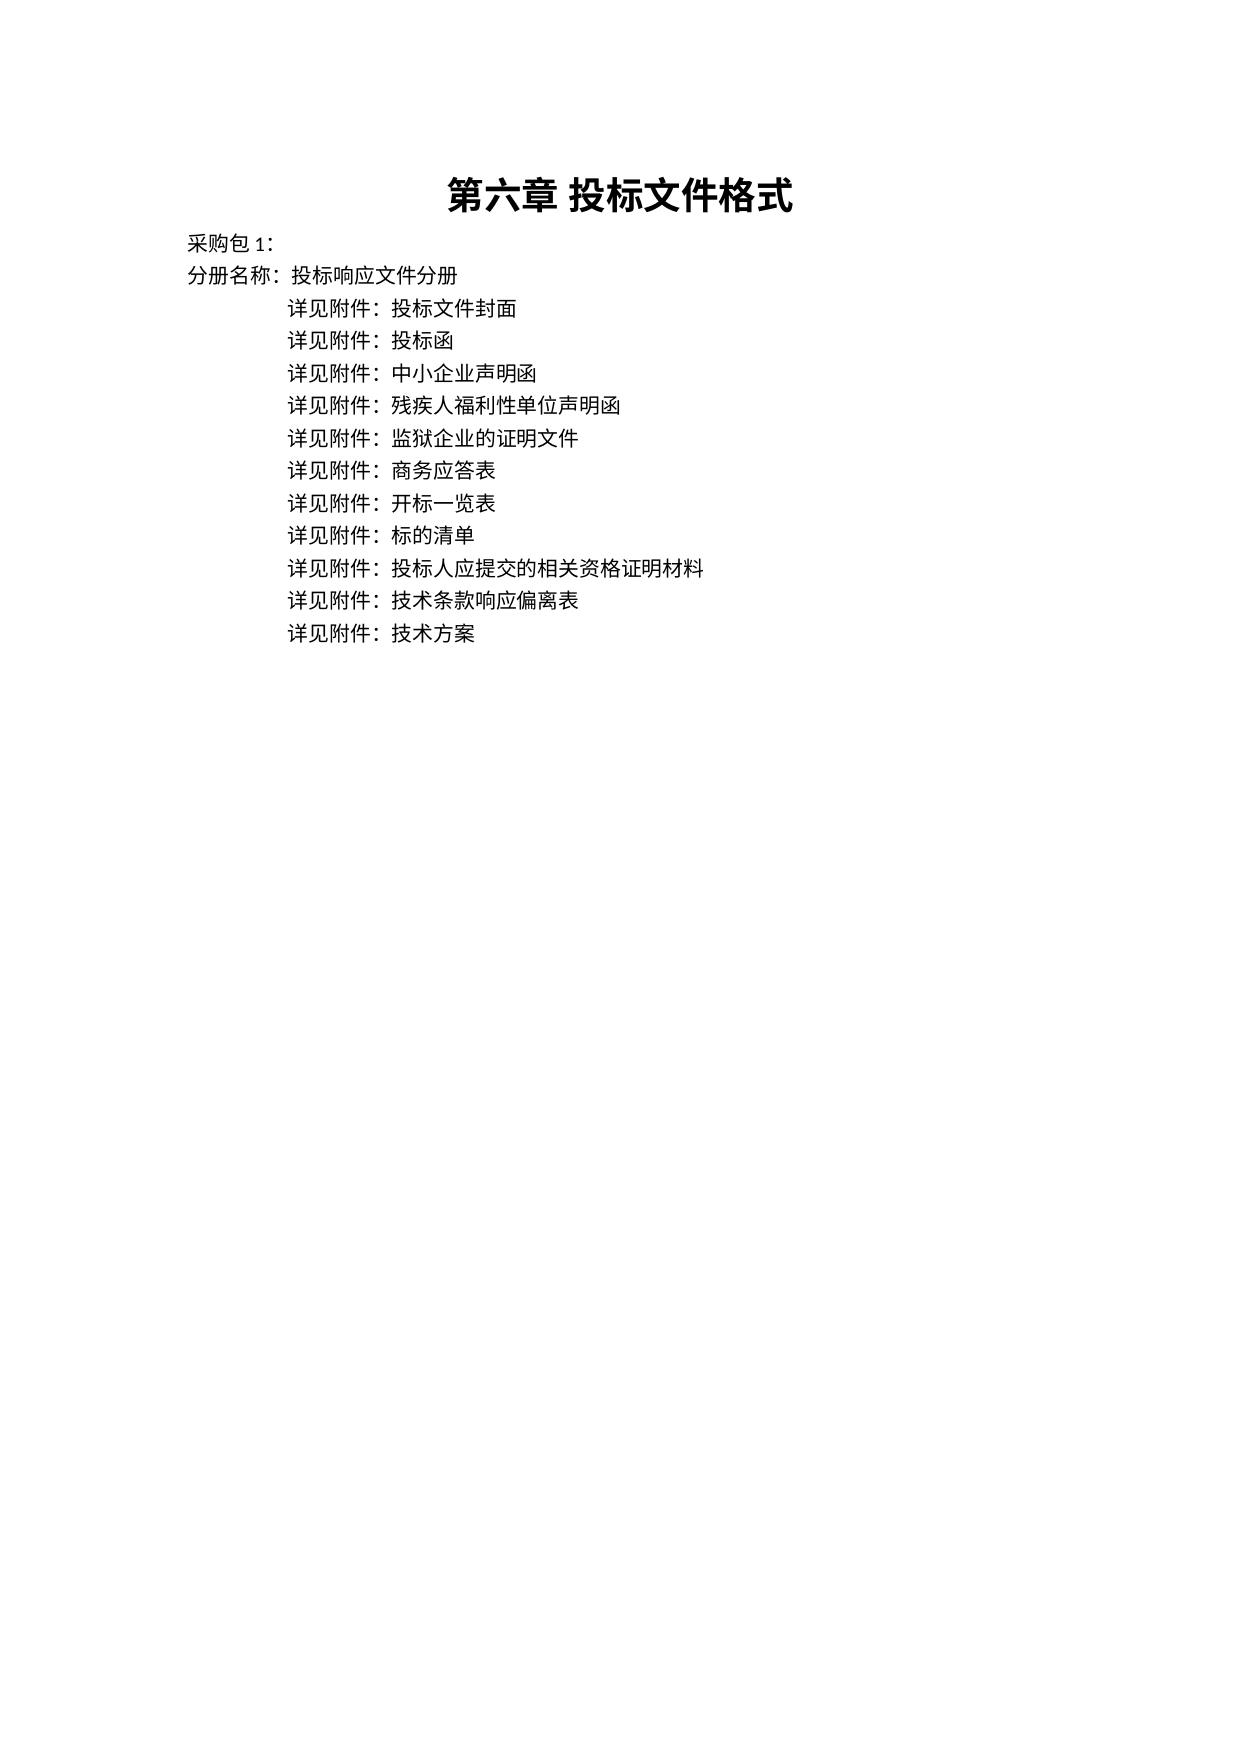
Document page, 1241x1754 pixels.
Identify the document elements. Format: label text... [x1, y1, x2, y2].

text 详见附件：开标一览表 [187, 487, 1053, 519]
text 分册名称：投标响应文件分册 [187, 259, 1053, 292]
text 详见附件：技术方案 [187, 617, 1053, 649]
text 详见附件：投标函 [187, 324, 1053, 357]
text 详见附件：投标文件封面 [187, 292, 1053, 324]
text 详见附件：技术条款响应偏离表 [187, 584, 1053, 617]
text 采购包1： [187, 227, 1053, 259]
text 详见附件：投标人应提交的相关资格证明材料 [187, 552, 1053, 584]
text 详见附件：标的清单 [187, 519, 1053, 552]
text 详见附件：残疾人福利性单位声明函 [187, 389, 1053, 422]
text 详见附件：商务应答表 [187, 454, 1053, 487]
text 详见附件：监狱企业的证明文件 [187, 422, 1053, 454]
text 第六章 投标文件格式 [187, 162, 1053, 227]
text 详见附件：中小企业声明函 [187, 357, 1053, 389]
